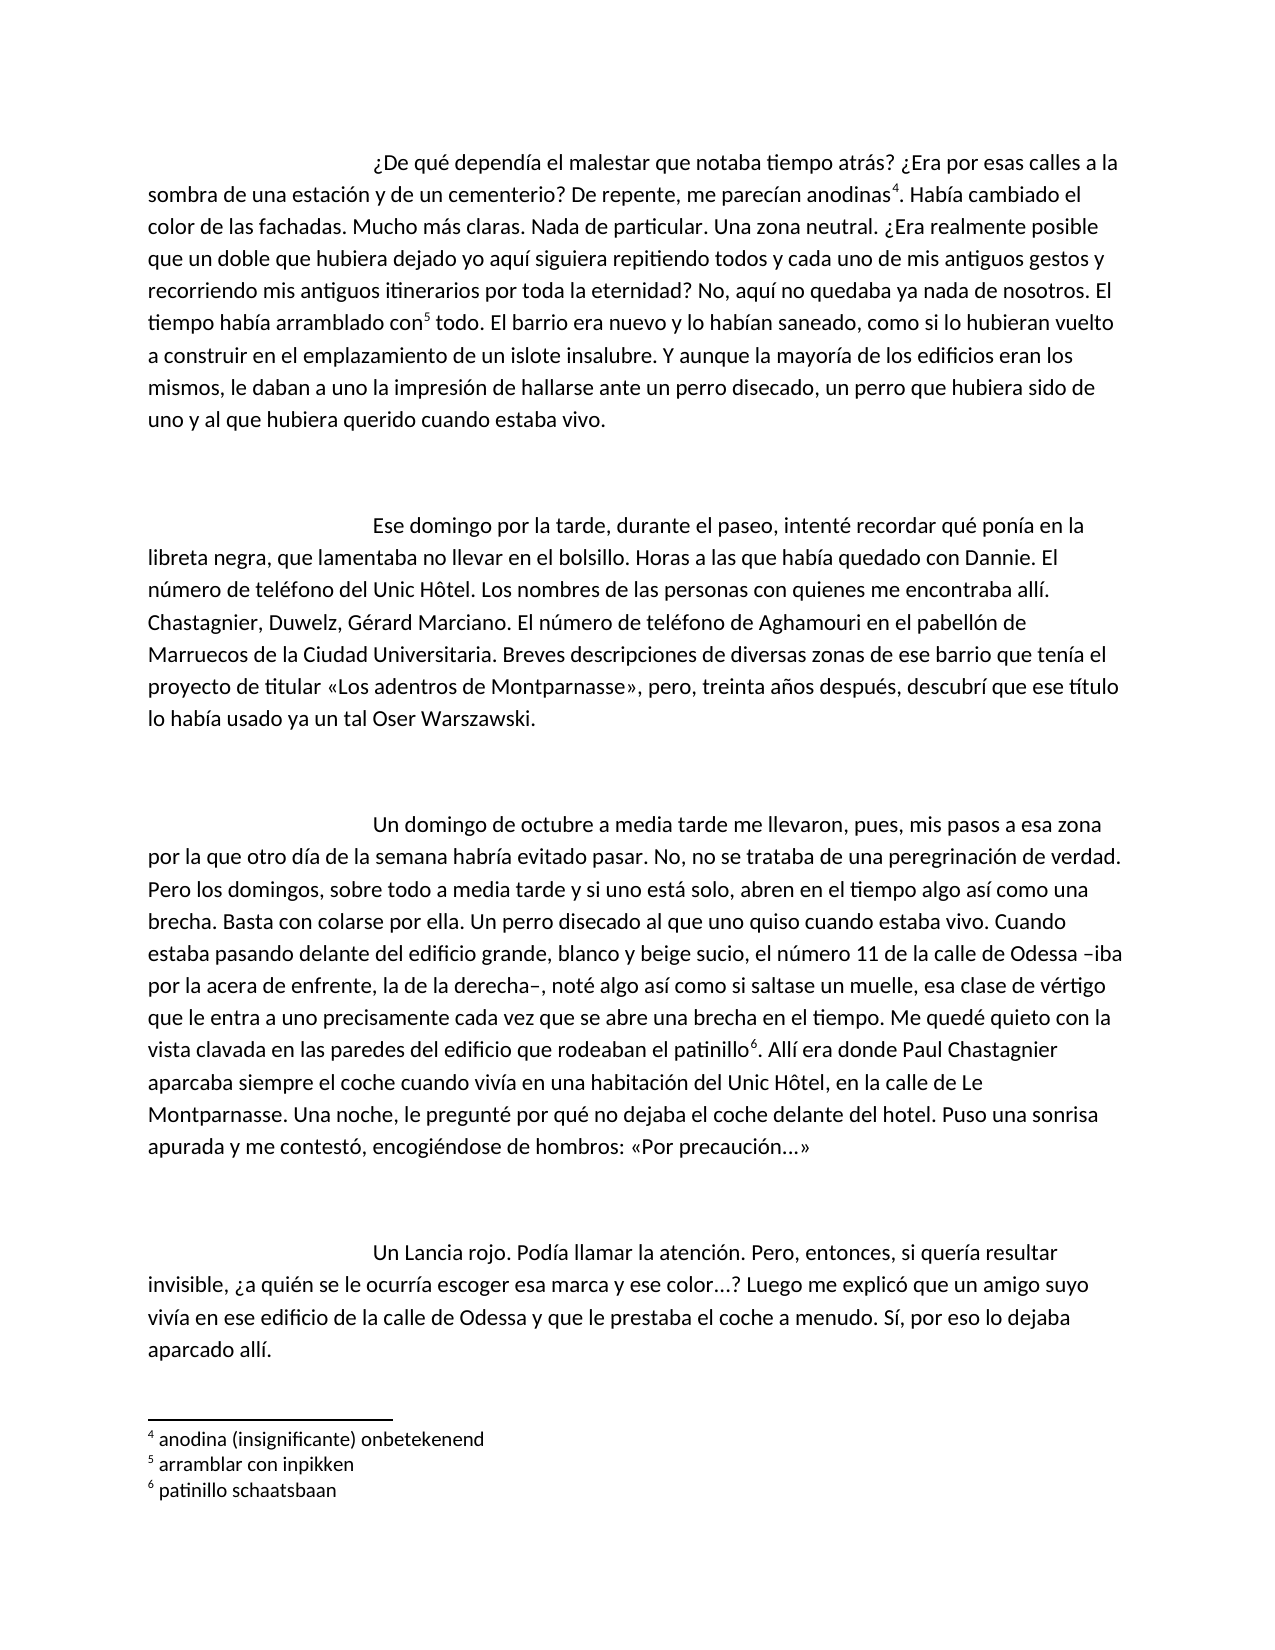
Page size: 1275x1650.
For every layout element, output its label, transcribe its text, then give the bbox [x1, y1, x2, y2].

text ¿De qué dependía el malestar que notaba tiempo atrás? ¿Era por esas calles a la sombra de una estación y de un cementerio? De repente, me parecían anodinas. Había cambiado el color de las fachadas. Mucho más claras. Nada de particular. Una zona neutral. ¿Era realmente posible que un doble que hubiera dejado yo aquí siguiera repitiendo todos y cada uno de mis antiguos gestos y recorriendo mis antiguos itinerarios por toda la eternidad? No, aquí no quedaba ya nada de nosotros. El tiempo había arramblado con todo. El barrio era nuevo y lo habían saneado, como si lo hubieran vuelto a construir en el emplazamiento de un islote insalubre. Y aunque la mayoría de los edificios eran los mismos, le daban a uno la impresión de hallarse ante un perro disecado, un perro que hubiera sido de uno y al que hubiera querido cuando estaba vivo. [148, 148, 1127, 433]
text Un domingo de octubre a media tarde me llevaron, pues, mis pasos a esa zona por la que otro día de la semana habría evitado pasar. No, no se trataba de una peregrinación de verdad. Pero los domingos, sobre todo a media tarde y si uno está solo, abren en el tiempo algo así como una brecha. Basta con colarse por ella. Un perro disecado al que uno quiso cuando estaba vivo. Cuando estaba pasando delante del edificio grande, blanco y beige sucio, el número 11 de la calle de Odessa –iba por la acera de enfrente, la de la derecha–, noté algo así como si saltase un muelle, esa clase de vértigo que le entra a uno precisamente cada vez que se abre una brecha en el tiempo. Me quedé quieto con la vista clavada en las paredes del edificio que rodeaban el patinillo. Allí era donde Paul Chastagnier aparcaba siempre el coche cuando vivía en una habitación del Unic Hôtel, en la calle de Le Montparnasse. Una noche, le pregunté por qué no dejaba el coche delante del hotel. Puso una sonrisa apurada y me contestó, encogiéndose de hombros: «Por precaución...» [148, 810, 1127, 1160]
text Un Lancia rojo. Podía llamar la atención. Pero, entonces, si quería resultar invisible, ¿a quién se le ocurría escoger esa marca y ese color...? Luego me explicó que un amigo suyo vivía en ese edificio de la calle de Odessa y que le prestaba el coche a menudo. Sí, por eso lo dejaba aparcado allí. [148, 1238, 1127, 1363]
text Ese domingo por la tarde, durante el paseo, intenté recordar qué ponía en la libreta negra, que lamentaba no llevar en el bolsillo. Horas a las que había quedado con Dannie. El número de teléfono del Unic Hôtel. Los nombres de las personas con quienes me encontraba allí. Chastagnier, Duwelz, Gérard Marciano. El número de teléfono de Aghamouri en el pabellón de Marruecos de la Ciudad Universitaria. Breves descripciones de diversas zonas de ese barrio que tenía el proyecto de titular «Los adentros de Montparnasse», pero, treinta años después, descubrí que ese título lo había usado ya un tal Oser Warszawski. [148, 511, 1127, 732]
